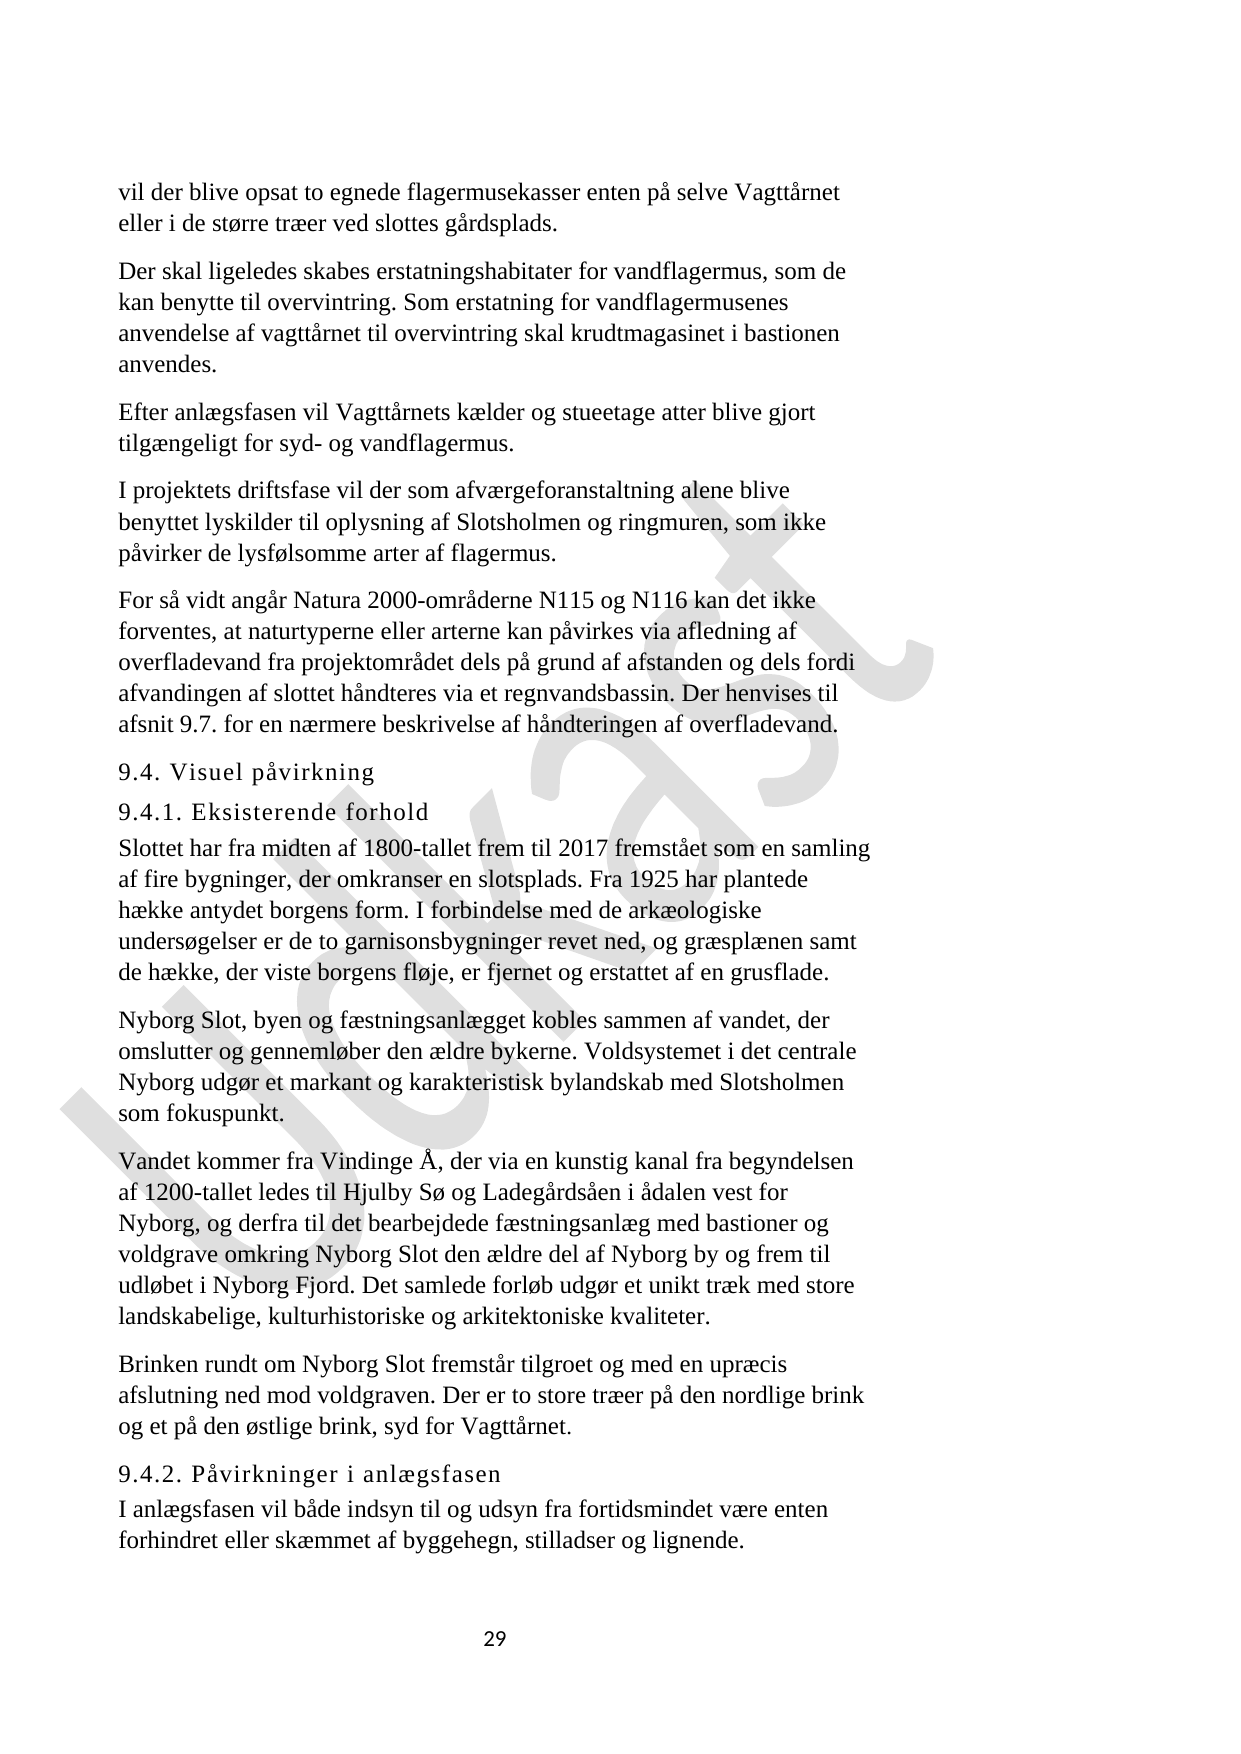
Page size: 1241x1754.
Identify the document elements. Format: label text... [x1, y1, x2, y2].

subtitle 9.4.1. Eksisterende forhold [118, 797, 871, 826]
text Brinken rundt om Nyborg Slot fremstår tilgroet og med en upræcis afslutning ned mod voldgraven. Der er to store træer på den nordlige brink og et på den østlige brink, syd for Vagttårnet. [118, 1349, 871, 1440]
subtitle 9.4.2. Påvirkninger i anlægsfasen [118, 1459, 871, 1487]
text For så vidt angår Natura 2000-områderne N115 og N116 kan det ikke forventes, at naturtyperne eller arterne kan påvirkes via afledning af overfladevand fra projektområdet dels på grund af afstanden og dels fordi afvandingen af slottet håndteres via et regnvandsbassin. Der henvises til afsnit 9.7. for en nærmere beskrivelse af håndteringen af overfladevand. [118, 585, 871, 738]
subtitle 9.4. Visuel påvirkning [118, 757, 871, 786]
text Slottet har fra midten af 1800-tallet frem til 2017 fremstået som en samling af fire bygninger, der omkranser en slotsplads. Fra 1925 har plantede hække antydet borgens form. I forbindelse med de arkæologiske undersøgelser er de to garnisonsbygninger revet ned, og græsplænen samt de hække, der viste borgens fløje, er fjernet og erstattet af en grusflade. [118, 833, 871, 986]
text Nyborg Slot, byen og fæstningsanlægget kobles sammen af vandet, der omslutter og gennemløber den ældre bykerne. Voldsystemet i det centrale Nyborg udgør et markant og karakteristisk bylandskab med Slotsholmen som fokuspunkt. [118, 1005, 871, 1127]
text Efter anlægsfasen vil Vagttårnets kælder og stueetage atter blive gjort tilgængeligt for syd- og vandflagermus. [118, 397, 871, 457]
text Vandet kommer fra Vindinge Å, der via en kunstig kanal fra begyndelsen af 1200-tallet ledes til Hjulby Sø og Ladegårdsåen i ådalen vest for Nyborg, og derfra til det bearbejdede fæstningsanlæg med bastioner og voldgrave omkring Nyborg Slot den ældre del af Nyborg by og frem til udløbet i Nyborg Fjord. Det samlede forløb udgør et unikt træk med store landskabelige, kulturhistoriske og arkitektoniske kvaliteter. [118, 1146, 871, 1330]
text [118, 177, 871, 237]
text I projektets driftsfase vil der som afværgeforanstaltning alene blive benyttet lyskilder til oplysning af Slotsholmen og ringmuren, som ikke påvirker de lysfølsomme arter af flagermus. [118, 476, 871, 566]
text Der skal ligeledes skabes erstatningshabitater for vandflagermus, som de kan benytte til overvintring. Som erstatning for vandflagermusenes anvendelse af vagttårnet til overvintring skal krudtmagasinet i bastionen anvendes. [118, 256, 871, 378]
text I anlægsfasen vil både indsyn til og udsyn fra fortidsmindet være enten forhindret eller skæmmet af byggehegn, stilladser og lignende. [118, 1494, 871, 1554]
